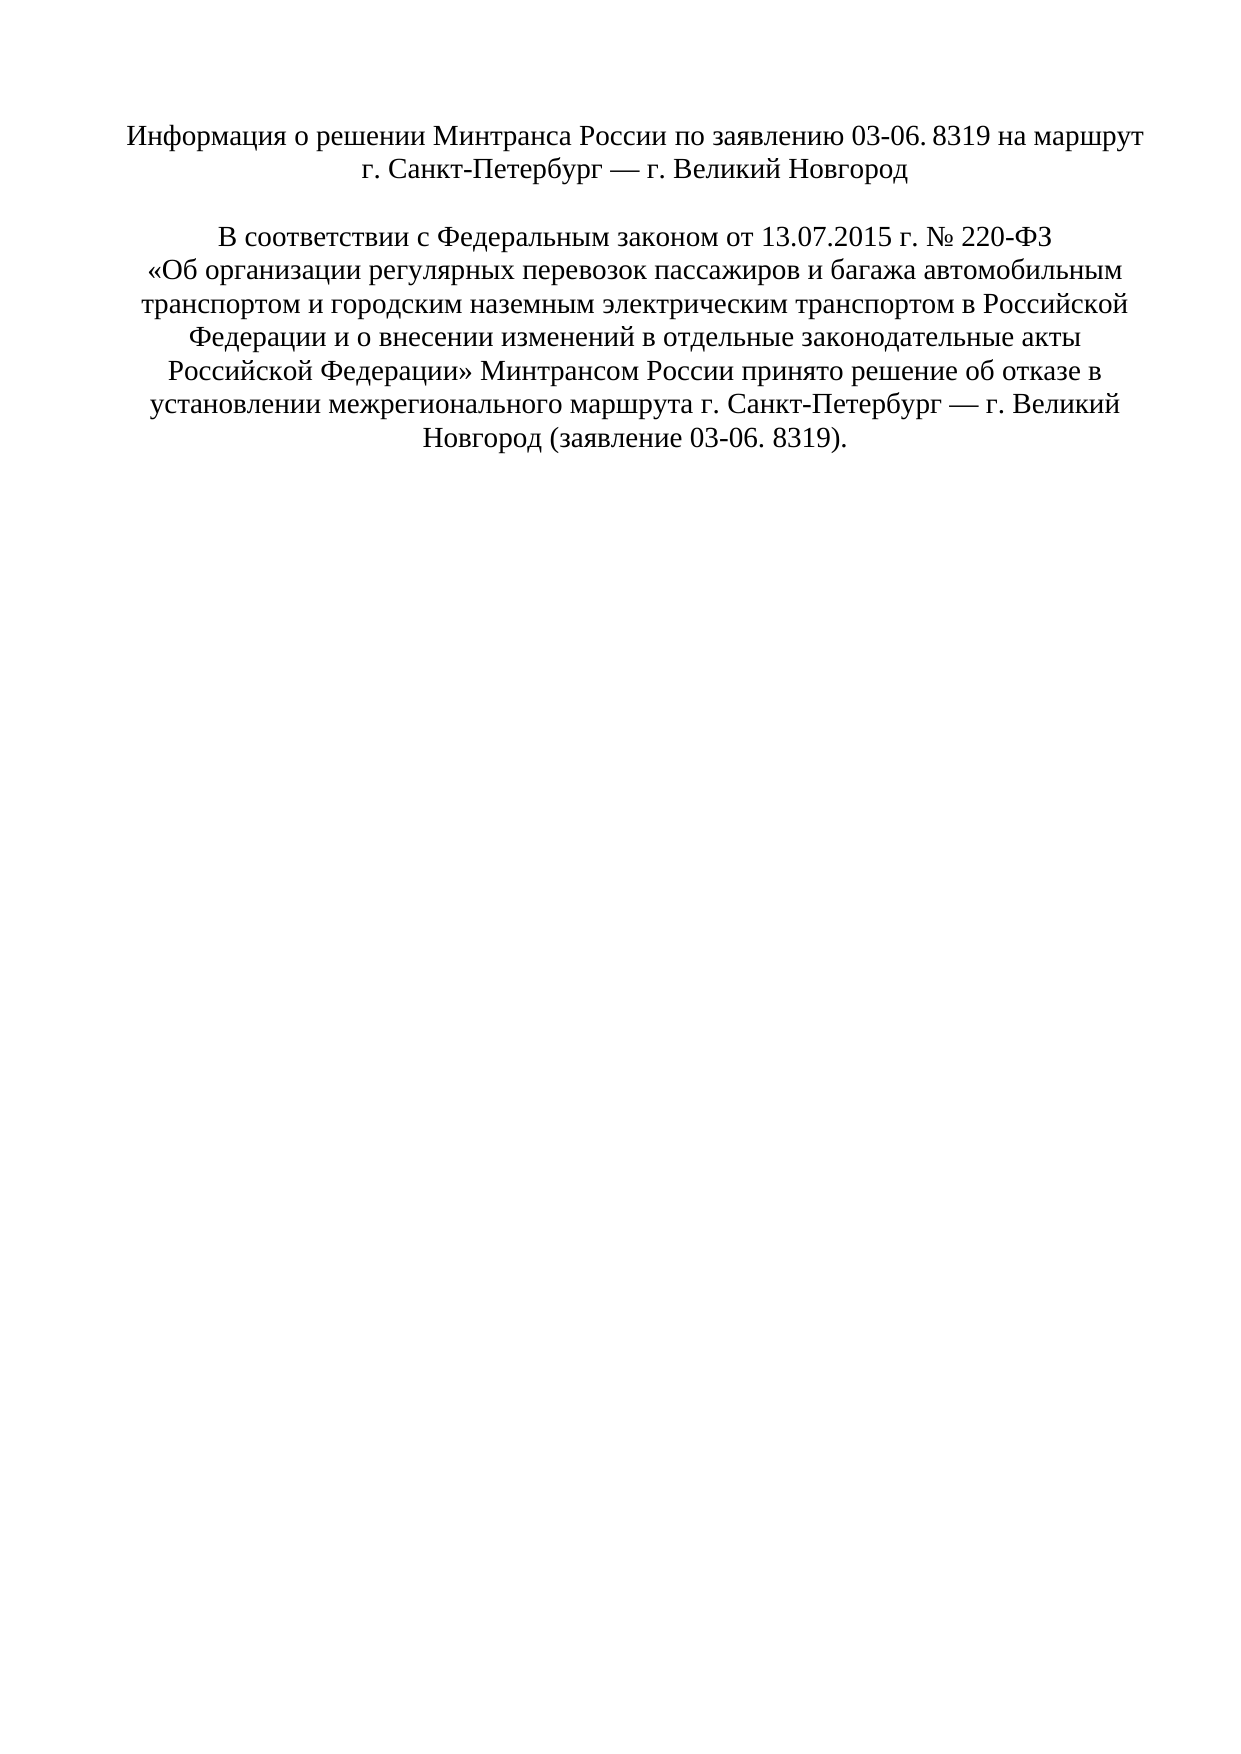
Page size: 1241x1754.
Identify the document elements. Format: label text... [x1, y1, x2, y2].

text Информация о решении Минтранса России по заявлению 03-06. 8319 на маршрут г. Санкт-Петербург — г. Великий Новгород [118, 118, 1152, 185]
text В соответствии с Федеральным законом от 13.07.2015 г. № 220-ФЗ «Об организации регулярных перевозок пассажиров и багажа автомобильным транспортом и городским наземным электрическим транспортом в Российской Федерации и о внесении изменений в отдельные законодательные акты Российской Федерации» Минтрансом России принято решение об отказе в установлении межрегионального маршрута г. Санкт-Петербург — г. Великий Новгород (заявление 03-06. 8319). [118, 219, 1152, 453]
